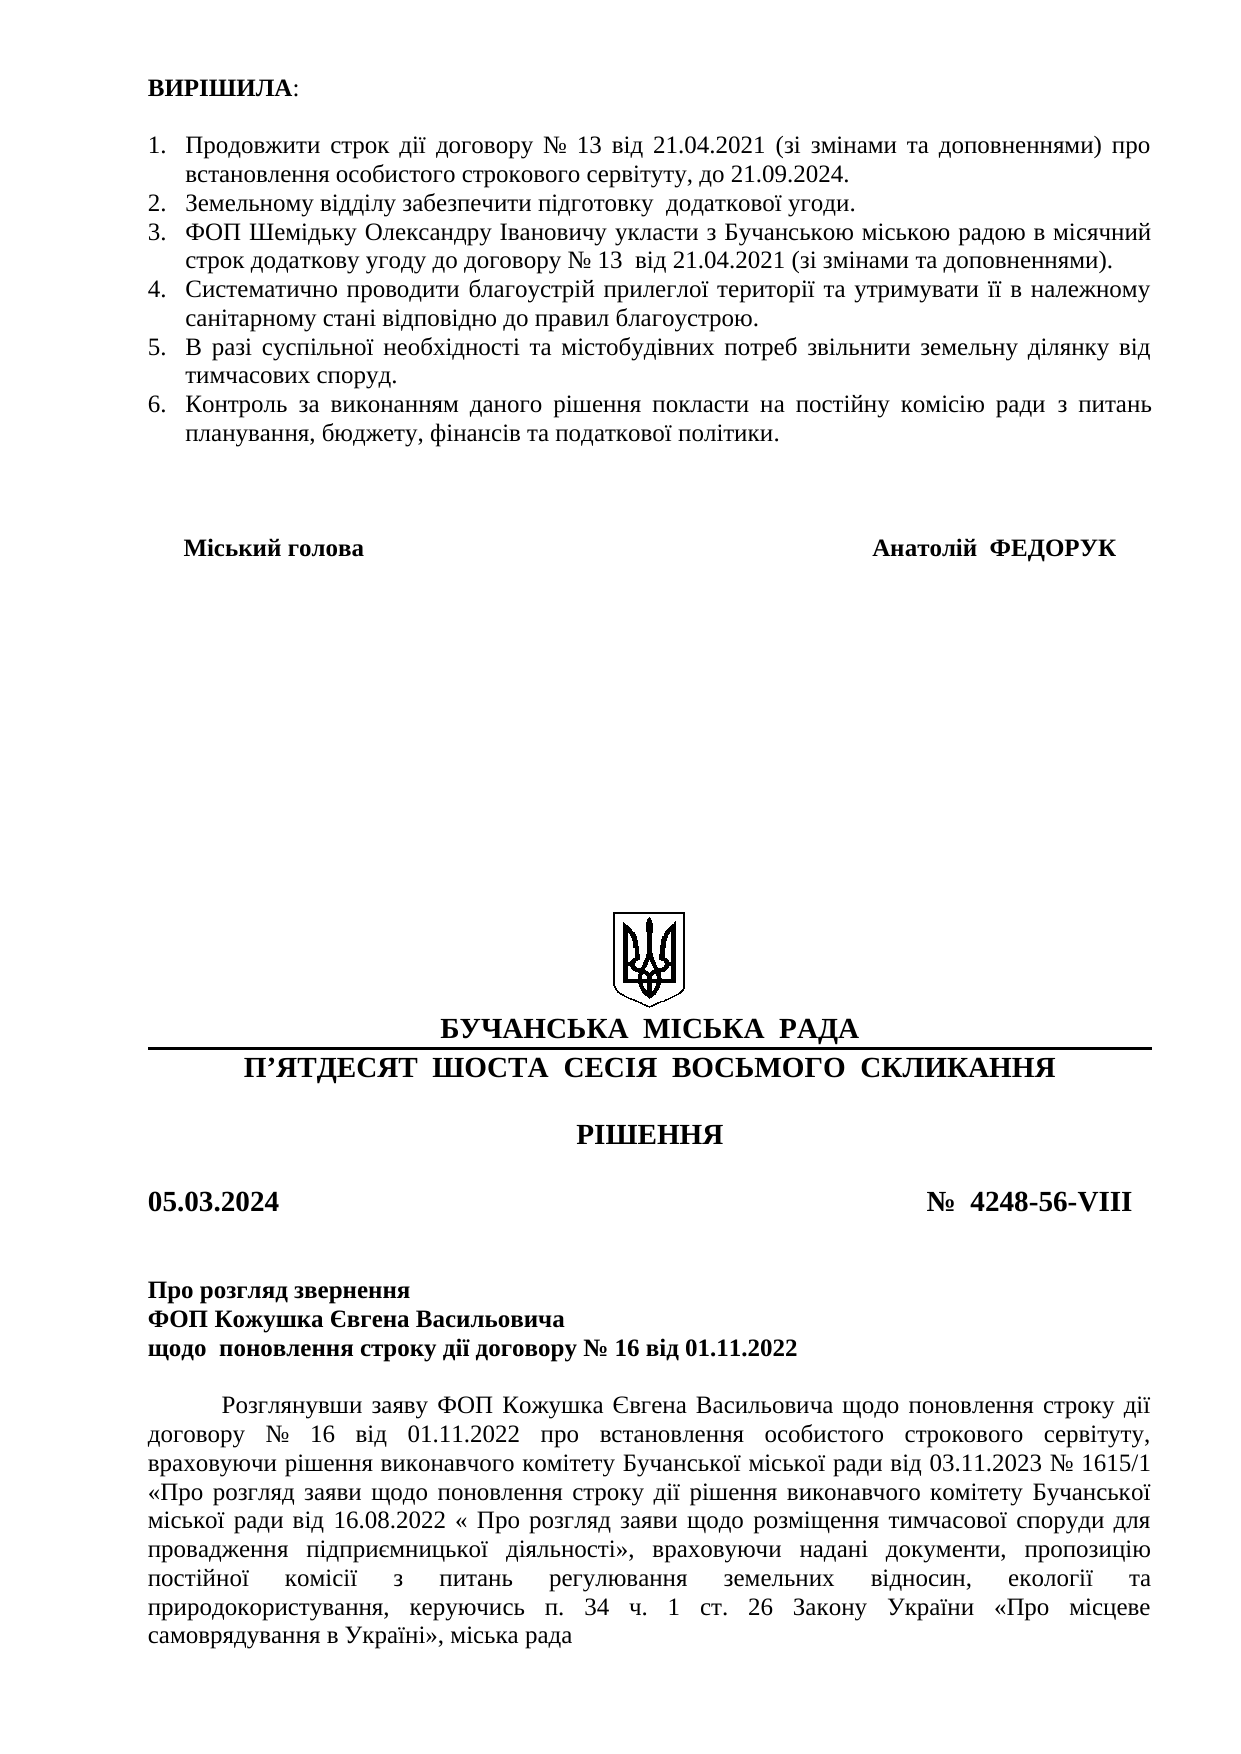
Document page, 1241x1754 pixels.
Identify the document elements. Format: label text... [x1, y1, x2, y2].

text щодо поновлення строку дії договору № 16 від 01.11.2022 [148, 1333, 1152, 1362]
text П’ЯТДЕСЯТ ШОСТА СЕСІЯ ВОСЬМОГО СКЛИКАННЯ [148, 1050, 1152, 1084]
list Продовжити строк дії договору № 13 від 21.04.2021 (зі змінами та доповненнями) про встановлення особистого строкового сервітуту, до 21.09.2024. [148, 131, 1152, 188]
list В разі суспільної необхідності та містобудівних потреб звільнити земельну ділянку від тимчасових споруд. [148, 332, 1152, 389]
text РІШЕННЯ [148, 1117, 1152, 1151]
list ФОП Шемідьку Олександру Івановичу укласти з Бучанською міською радою в місячний строк додаткову угоду до договору № 13 від 21.04.2021 (зі змінами та доповненнями). [148, 217, 1152, 274]
text Міський голова Анатолій ФЕДОРУК [148, 533, 1152, 562]
text Розглянувши заяву ФОП Кожушка Євгена Васильовича щодо поновлення строку дії договору № 16 від 01.11.2022 про встановлення особистого строкового сервітуту, враховуючи рішення виконавчого комітету Бучанської міської ради від 03.11.2023 № 1615/1 «Про розгляд заяви щодо поновлення строку дії рішення виконавчого комітету Бучанської міської ради від 16.08.2022 « Про розгляд заяви щодо розміщення тимчасової споруди для провадження підприємницької діяльності», враховуючи надані документи, пропозицію постійної комісії з питань регулювання земельних відносин, екології та природокористування, керуючись п. 34 ч. 1 ст. 26 Закону України «Про місцеве самоврядування в Україні», міська рада [148, 1391, 1152, 1649]
text ВИРІШИЛА: [148, 73, 1152, 102]
text ФОП Кожушка Євгена Васильовича [148, 1304, 1152, 1333]
text БУЧАНСЬКА МІСЬКА РАДА [148, 1012, 1152, 1047]
text Про розгляд звернення [148, 1276, 1152, 1304]
list Земельному відділу забезпечити підготовку додаткової угоди. [148, 188, 1152, 217]
list Контроль за виконанням даного рішення покласти на постійну комісію ради з питань планування, бюджету, фінансів та податкової політики. [148, 389, 1152, 447]
list Систематично проводити благоустрій прилеглої території та утримувати її в належному санітарному стані відповідно до правил благоустрою. [148, 274, 1152, 332]
text 05.03.2024 № 4248-56-VIІІ [148, 1184, 1152, 1218]
